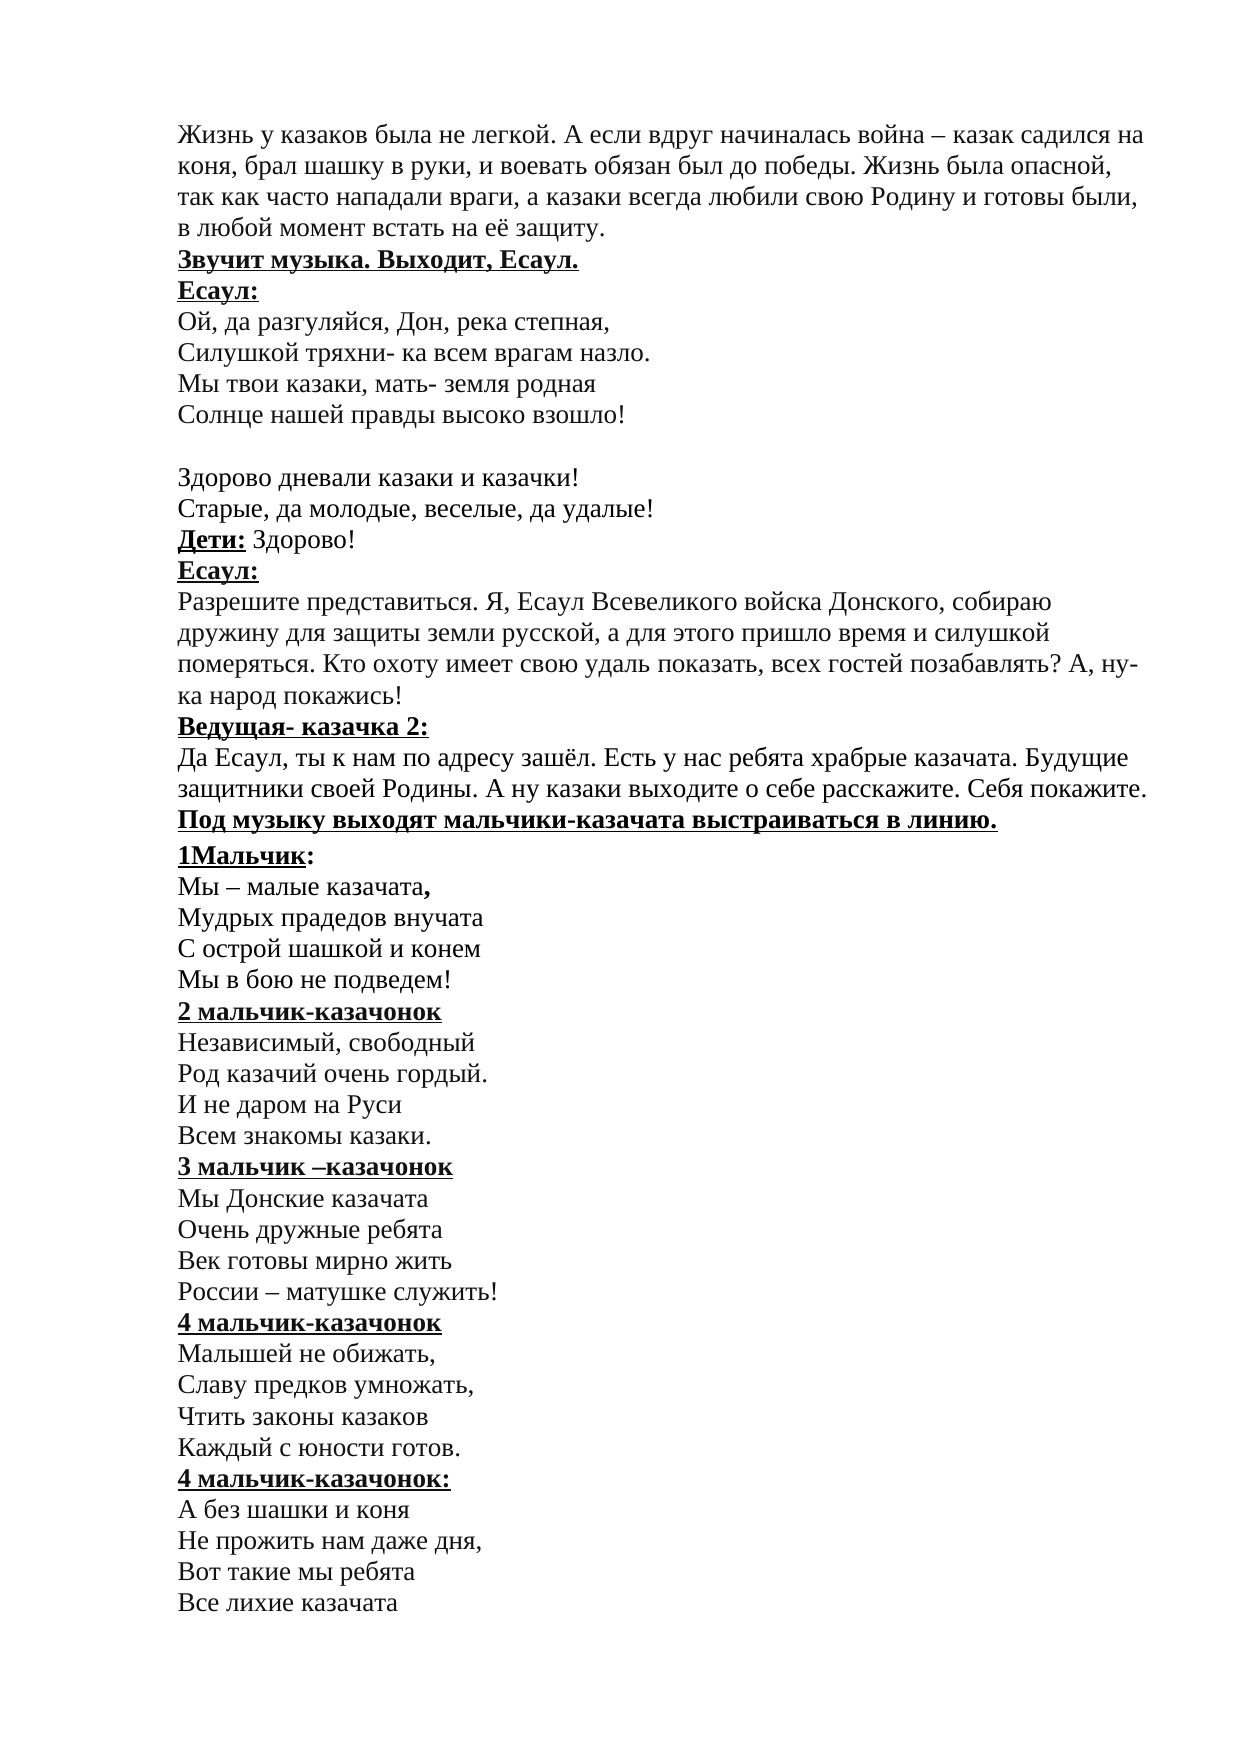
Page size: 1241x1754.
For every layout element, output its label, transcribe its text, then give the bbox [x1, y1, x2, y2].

text Солнце нашей правды высоко взошло! [177, 398, 1152, 429]
text Мы Донские казачата [177, 1182, 1152, 1213]
text Очень дружные ребята [177, 1213, 1152, 1244]
text Разрешите представиться. Я, Есаул Всевеликого войска Донского, собираю дружину для защиты земли русской, а для этого пришло время и силушкой померяться. Кто охоту имеет свою удаль показать, всех гостей позабавлять? А, ну-ка народ покажись! [177, 585, 1152, 710]
text Всем знакомы казаки. [177, 1119, 1152, 1151]
text Есаул: [177, 274, 1152, 305]
text А без шашки и коня [177, 1493, 1152, 1524]
text Звучит музыка. Выходит, Есаул. [177, 243, 1152, 274]
text Дети: Здорово! [177, 523, 1152, 554]
text России – матушке служить! [177, 1275, 1152, 1306]
text Да Есаул, ты к нам по адресу зашёл. Есть у нас ребята храбрые казачата. Будущие защитники своей Родины. А ну казаки выходите о себе расскажите. Себя покажите. [177, 741, 1152, 803]
text Род казачий очень гордый. [177, 1057, 1152, 1088]
text С острой шашкой и конем [177, 932, 1152, 964]
text Вот такие мы ребята [177, 1555, 1152, 1587]
text Век готовы мирно жить [177, 1244, 1152, 1275]
text Мы – малые казачата, [177, 870, 1152, 901]
text Мы в бою не подведем! [177, 964, 1152, 995]
text Ведущая- казачка 2: [177, 710, 1152, 741]
text Независимый, свободный [177, 1026, 1152, 1057]
text 2 мальчик-казачонок [177, 995, 1152, 1026]
text Каждый с юности готов. [177, 1431, 1152, 1462]
text 3 мальчик –казачонок [177, 1151, 1152, 1182]
text Ой, да разгуляйся, Дон, река степная, [177, 305, 1152, 336]
text Под музыку выходят мальчики-казачата выстраиваться в линию. [177, 803, 1152, 834]
text Мы твои казаки, мать- земля родная [177, 367, 1152, 398]
text Силушкой тряхни- ка всем врагам назло. [177, 336, 1152, 367]
text Чтить законы казаков [177, 1400, 1152, 1431]
text Старые, да молодые, веселые, да удалые! [177, 492, 1152, 523]
text 4 мальчик-казачонок [177, 1306, 1152, 1337]
text Малышей не обижать, [177, 1337, 1152, 1368]
text Не прожить нам даже дня, [177, 1524, 1152, 1555]
text И не даром на Руси [177, 1088, 1152, 1119]
text Есаул: [177, 554, 1152, 585]
text Мудрых прадедов внучата [177, 901, 1152, 932]
text Все лихие казачата [177, 1587, 1152, 1618]
text Здорово дневали казаки и казачки! [177, 461, 1152, 492]
text Жизнь у казаков была не легкой. А если вдруг начиналась война – казак садился на коня, брал шашку в руки, и воевать обязан был до победы. Жизнь была опасной, так как часто нападали враги, а казаки всегда любили свою Родину и готовы были, в любой момент встать на её защиту. [177, 118, 1152, 243]
text 1Мальчик: [177, 839, 1152, 870]
text Славу предков умножать, [177, 1368, 1152, 1400]
text 4 мальчик-казачонок: [177, 1462, 1152, 1493]
